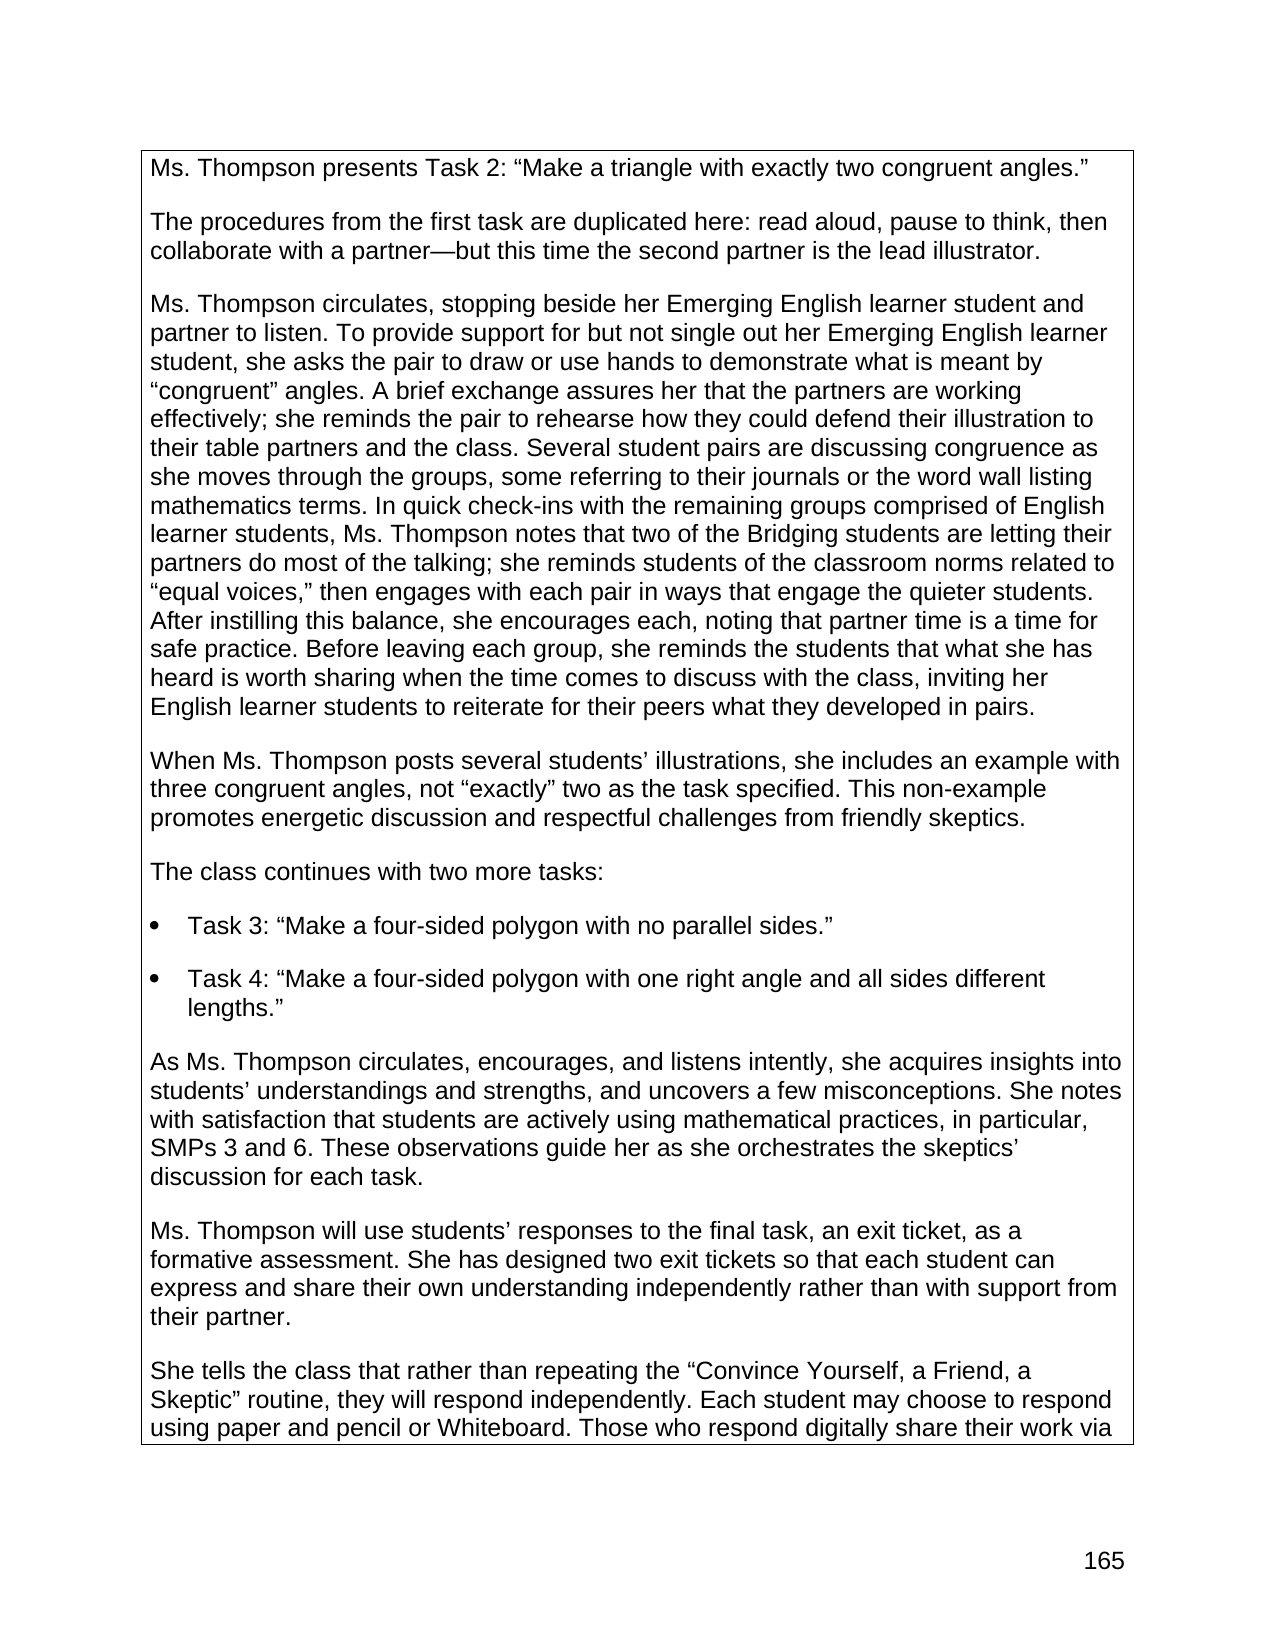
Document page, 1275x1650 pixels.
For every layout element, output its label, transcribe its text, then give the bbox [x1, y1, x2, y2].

text The procedures from the first task are duplicated here: read aloud, pause to think, then collaborate with a partner—but this time the second partner is the lead illustrator. [142, 204, 1133, 264]
text As Ms. Thompson circulates, encourages, and listens intently, she acquires insights into students’ understandings and strengths, and uncovers a few misconceptions. She notes with satisfaction that students are actively using mathematical practices, in particular, SMPs 3 and 6. These observations guide her as she orchestrates the skeptics’ discussion for each task. [142, 1044, 1133, 1191]
text Ms. Thompson will use students’ responses to the final task, an exit ticket, as a formative assessment. She has designed two exit tickets so that each student can express and share their own understanding independently rather than with support from their partner. [142, 1213, 1133, 1331]
text When Ms. Thompson posts several students’ illustrations, she includes an example with three congruent angles, not “exactly” two as the task specified. This non-example promotes energetic discussion and respectful challenges from friendly skeptics. [142, 742, 1133, 832]
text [142, 1353, 1133, 1444]
list Task 3: “Make a four-sided polygon with no parallel sides.” [142, 907, 1133, 939]
text Ms. Thompson circulates, stopping beside her Emerging English learner student and partner to listen. To provide support for but not single out her Emerging English learner student, she asks the pair to draw or use hands to demonstrate what is meant by “congruent” angles. A brief exchange assures her that the partners are working effectively; she reminds the pair to rehearse how they could defend their illustration to their table partners and the class. Several student pairs are discussing congruence as she moves through the groups, some referring to their journals or the word wall listing mathematics terms. In quick check-ins with the remaining groups comprised of English learner students, Ms. Thompson notes that two of the Bridging students are letting their partners do most of the talking; she reminds students of the classroom norms related to “equal voices,” then engages with each pair in ways that engage the quieter students. After instilling this balance, she encourages each, noting that partner time is a time for safe practice. Before leaving each group, she reminds the students that what she has heard is worth sharing when the time comes to discuss with the class, inviting her English learner students to reiterate for their peers what they developed in pairs. [142, 286, 1133, 721]
text Ms. Thompson presents Task 2: “Make a triangle with exactly two congruent angles.” [142, 151, 1133, 182]
text The class continues with two more tasks: [142, 854, 1133, 886]
list Task 4: “Make a four-sided polygon with one right angle and all sides different lengths.” [142, 961, 1133, 1022]
